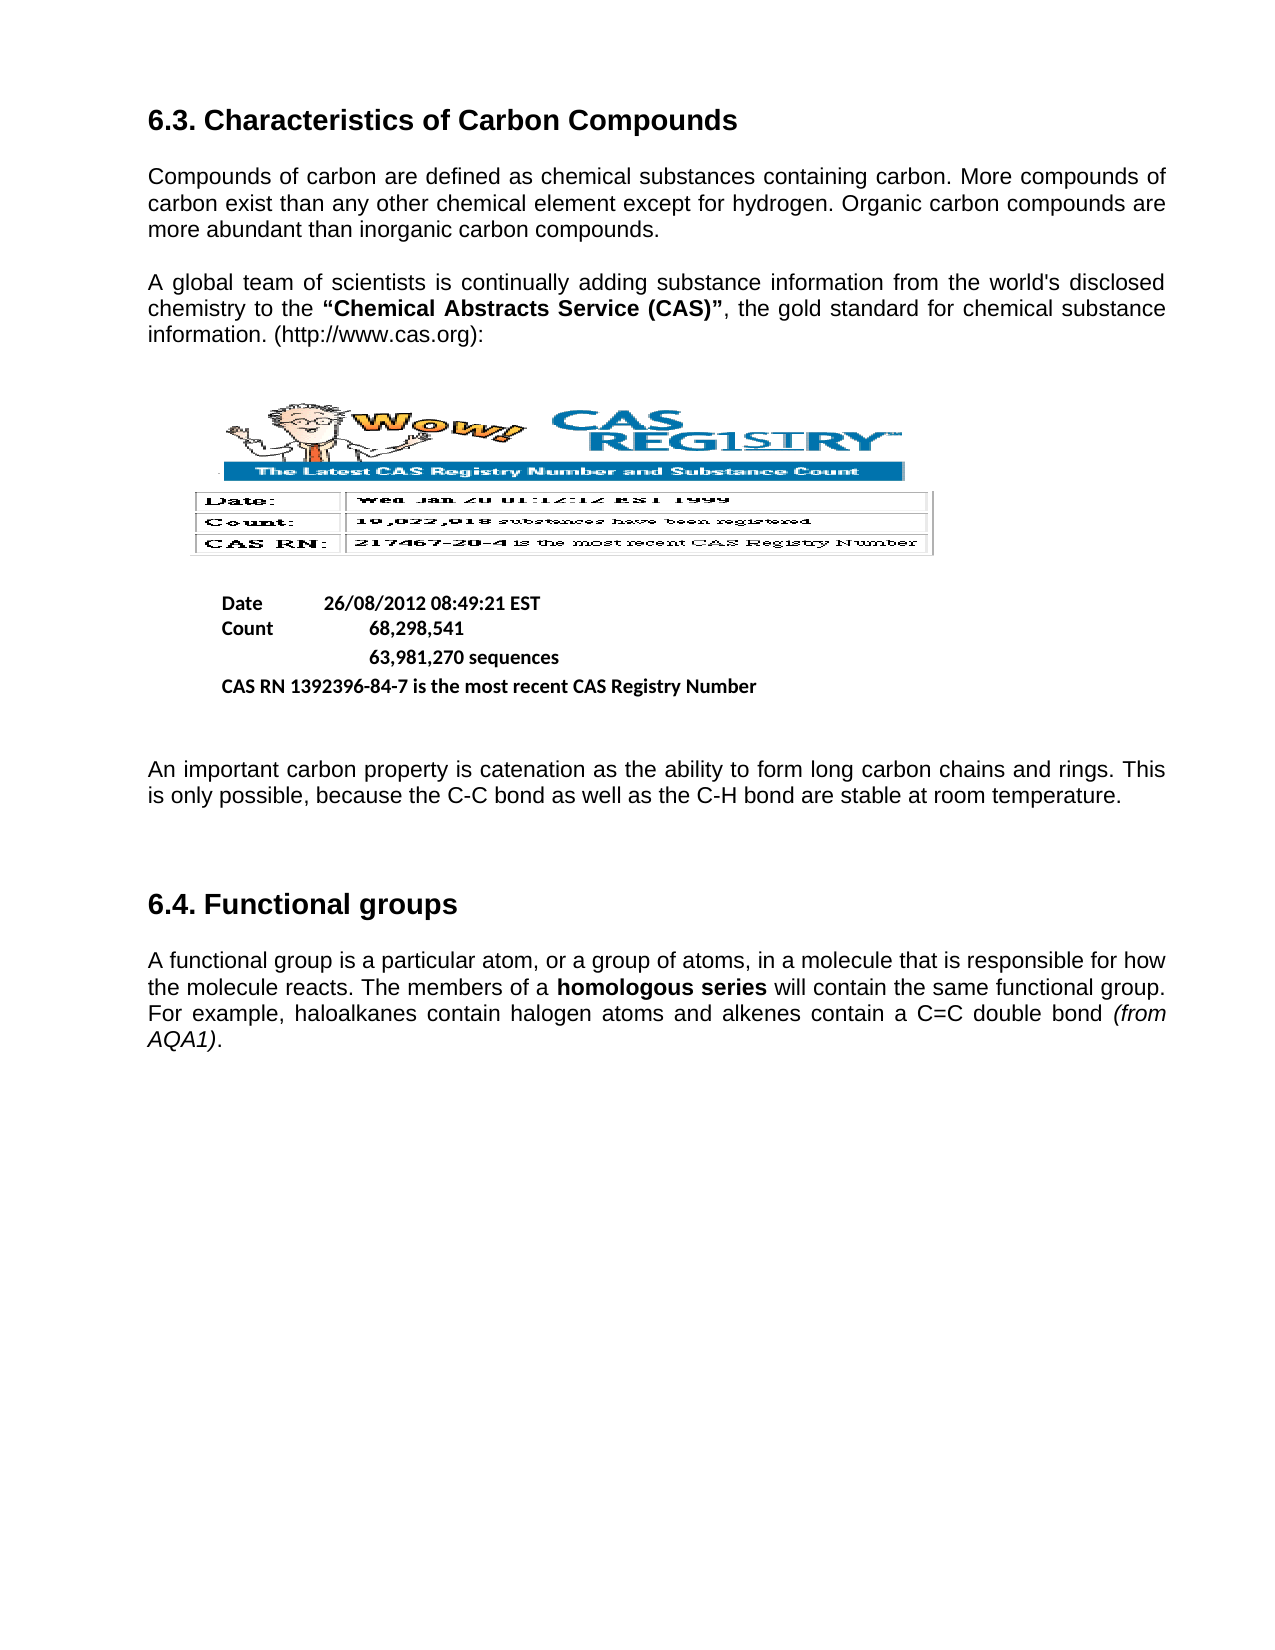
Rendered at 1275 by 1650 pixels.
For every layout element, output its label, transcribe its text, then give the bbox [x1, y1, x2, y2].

text An important carbon property is catenation as the ability to form long carbon chains and rings. This is only possible, because the C-C bond as well as the C-H bond are stable at room temperature. [148, 756, 1167, 808]
text 63,981,270 sequences [222, 644, 1167, 670]
text Count 68,298,541 [222, 615, 1167, 641]
text A functional group is a particular atom, or a group of atoms, in a molecule that is responsible for how the molecule reacts. The members of a homologous series will contain the same functional group. For example, haloalkanes contain halogen atoms and alkenes contain a C=C double bond (from AQA1). [148, 947, 1167, 1053]
text Compounds of carbon are defined as chemical substances containing carbon. More compounds of carbon exist than any other chemical element except for hydrogen. Organic carbon compounds are more abundant than inorganic carbon compounds. [148, 163, 1167, 242]
text CAS RN 1392396-84-7 is the most recent CAS Registry Number [222, 674, 1167, 699]
subtitle Characteristics of Carbon Compounds [148, 103, 1167, 137]
text A global team of scientists is continually adding substance information from the world's disclosed chemistry to the “Chemical Abstracts Service (CAS)”, the gold standard for chemical substance information. (http://www.cas.org): [148, 269, 1167, 348]
text Date 26/08/2012 08:49:21 EST [148, 590, 1167, 615]
subtitle Functional groups [148, 887, 1167, 921]
